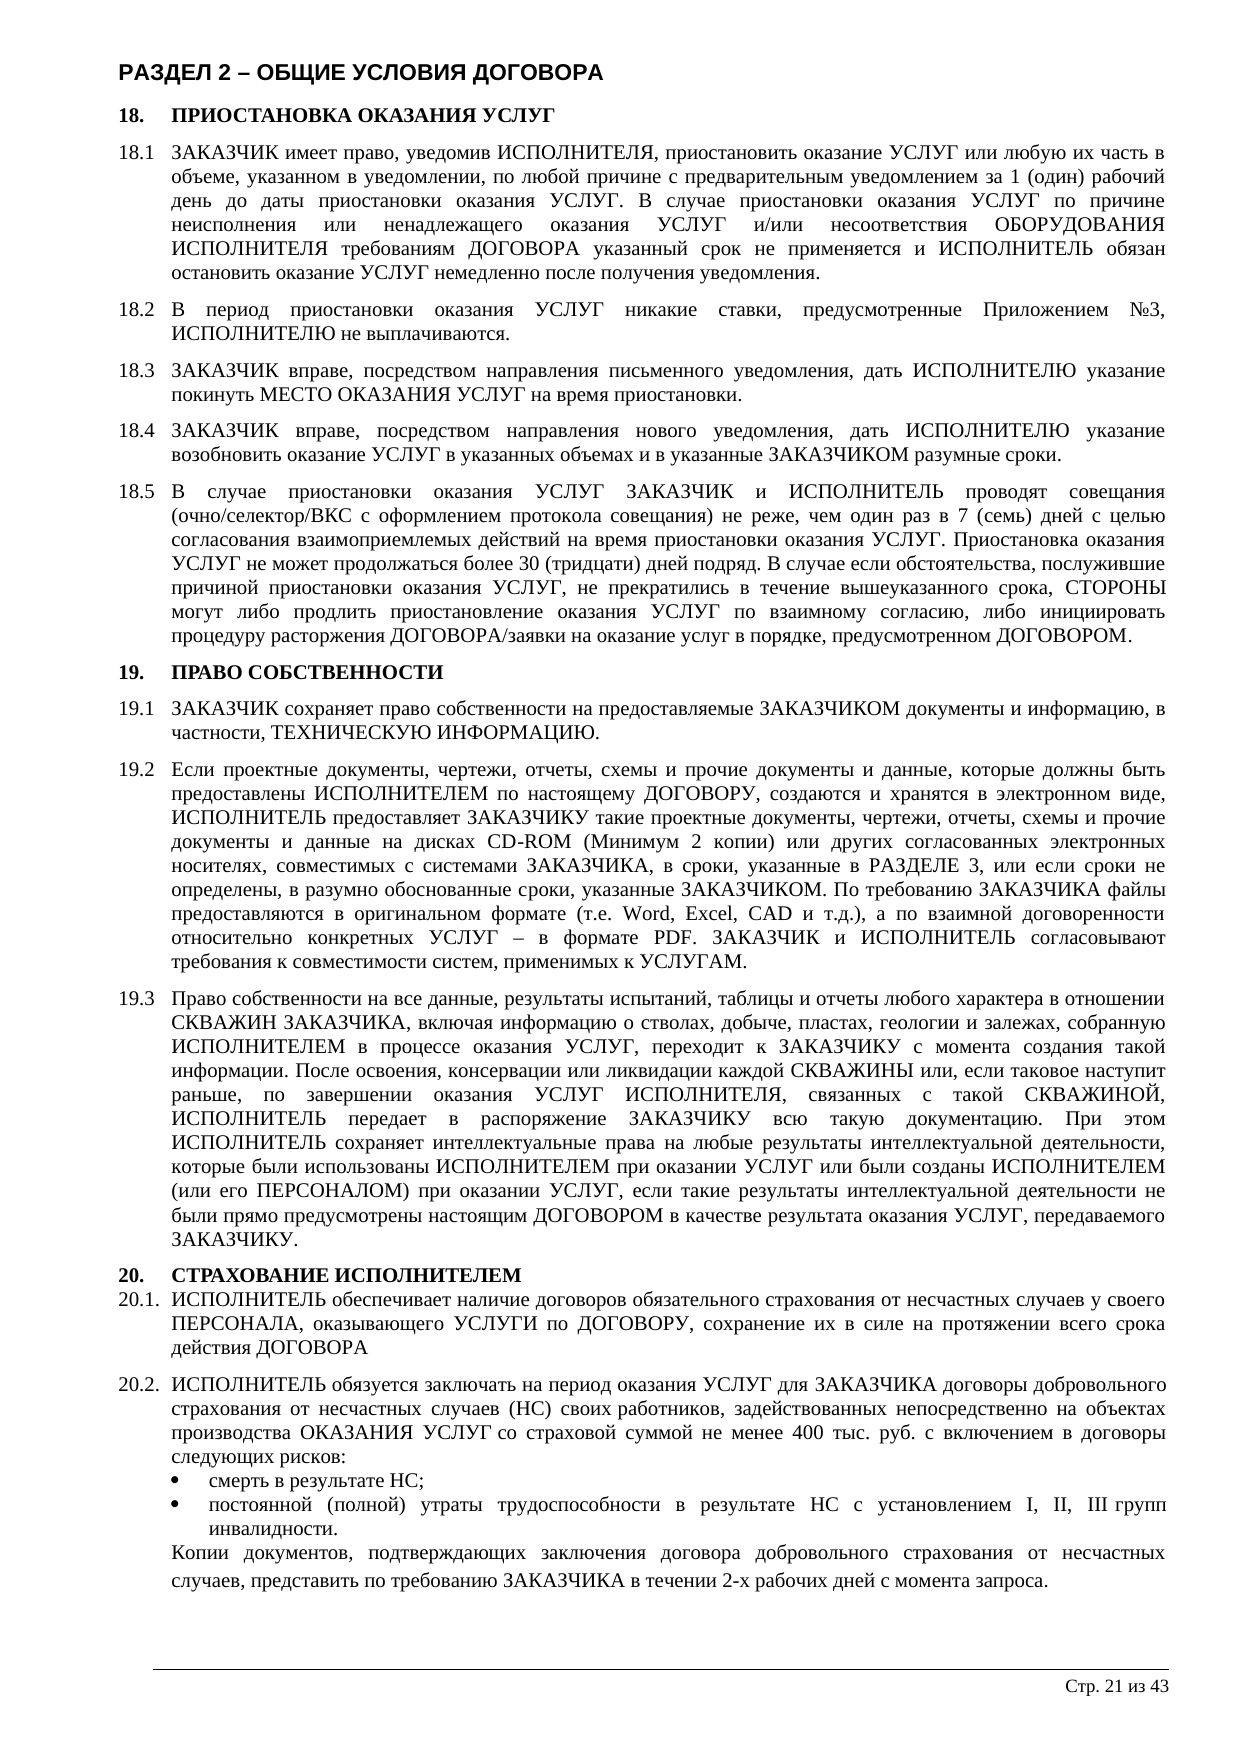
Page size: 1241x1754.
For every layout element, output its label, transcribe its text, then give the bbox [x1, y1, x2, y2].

list постоянной (полной) утраты трудоспособности в результате НС с установлением I, II, III групп инвалидности. [171, 1492, 1167, 1540]
list смерть в результате НС; [171, 1468, 1119, 1492]
subtitle ПРИОСТАНОВКА ОКАЗАНИЯ УСЛУГ [118, 103, 1167, 127]
list В случае приостановки оказания УСЛУГ ЗАКАЗЧИК и ИСПОЛНИТЕЛЬ проводят совещания (очно/селектор/ВКС с оформлением протокола совещания) не реже, чем один раз в 7 (семь) дней с целью согласования взаимоприемлемых действий на время приостановки оказания УСЛУГ. Приостановка оказания УСЛУГ не может продолжаться более 30 (тридцати) дней подряд. В случае если обстоятельства, послужившие причиной приостановки оказания УСЛУГ, не прекратились в течение вышеуказанного срока, стороны могут либо продлить приостановление оказания УСЛУГ по взаимному согласию, либо инициировать процедуру расторжения ДОГОВОРА/заявки на оказание услуг в порядке, предусмотренном ДОГОВОРОМ. [118, 479, 1167, 647]
text Копии документов, подтверждающих заключения договора добровольного страхования от несчастных случаев, представить по требованию ЗАКАЗЧИКА в течении 2-х рабочих дней с момента запроса. [171, 1540, 1167, 1592]
list ЗАКАЗЧИК вправе, посредством направления нового уведомления, дать ИСПОЛНИТЕЛЮ указание возобновить оказание УСЛУГ в указанных объемах и в указанные ЗАКАЗЧИКОМ разумные сроки. [118, 418, 1167, 466]
list ЗАКАЗЧИК сохраняет право собственности на предоставляемые ЗАКАЗЧИКОМ документы и информацию, в частности, ТЕХНИЧЕСКУЮ ИНФОРМАЦИЮ. [118, 696, 1167, 744]
list ИСПОЛНИТЕЛЬ обеспечивает наличие договоров обязательного страхования от несчастных случаев у своего ПЕРСОНАЛА, оказывающего УСЛУГИ по ДОГОВОРУ, сохранение их в силе на протяжении всего срока действия ДОГОВОРА [118, 1287, 1167, 1359]
list В период приостановки оказания УСЛУГ никакие ставки, предусмотренные Приложением №3, ИСПОЛНИТЕЛЮ не выплачиваются. [118, 297, 1167, 345]
subtitle СТРАХОВАНИЕ ИСПОЛНИТЕЛЕМ [118, 1263, 1167, 1287]
list Право собственности на все данные, результаты испытаний, таблицы и отчеты любого характера в отношении СКВАЖИН ЗАКАЗЧИКА, включая информацию о стволах, добыче, пластах, геологии и залежах, собранную ИСПОЛНИТЕЛЕМ в процессе оказания УСЛУГ, переходит к ЗАКАЗЧИКУ с момента создания такой информации. После освоения, консервации или ликвидации каждой СКВАЖИНЫ или, если таковое наступит раньше, по завершении оказания УСЛУГ ИСПОЛНИТЕЛЯ, связанных с такой СКВАЖИНОЙ, ИСПОЛНИТЕЛЬ передает в распоряжение ЗАКАЗЧИКУ всю такую документацию. При этом ИСПОЛНИТЕЛЬ сохраняет интеллектуальные права на любые результаты интеллектуальной деятельности, которые были использованы ИСПОЛНИТЕЛЕМ при оказании УСЛУГ или были созданы ИСПОЛНИТЕЛЕМ (или его ПЕРСОНАЛОМ) при оказании УСЛУГ, если такие результаты интеллектуальной деятельности не были прямо предусмотрены настоящим ДОГОВОРОМ в качестве результата оказания УСЛУГ, передаваемого ЗАКАЗЧИКУ. [118, 986, 1167, 1251]
list Если проектные документы, чертежи, отчеты, схемы и прочие документы и данные, которые должны быть предоставлены ИСПОЛНИТЕЛЕМ по настоящему ДОГОВОРУ, создаются и хранятся в электронном виде, ИСПОЛНИТЕЛЬ предоставляет ЗАКАЗЧИКУ такие проектные документы, чертежи, отчеты, схемы и прочие документы и данные на дисках СD-ROM (минимум 2 копии) или других согласованных электронных носителях, совместимых с системами ЗАКАЗЧИКА, в сроки, указанные в РАЗДЕЛЕ 3, или если сроки не определены, в разумно обоснованные сроки, указанные ЗАКАЗЧИКОМ. По требованию ЗАКАЗЧИКА файлы предоставляются в оригинальном формате (т.е. Word, Excel, CAD и т.д.), а по взаимной договоренности относительно конкретных УСЛУГ – в формате PDF. ЗАКАЗЧИК и ИСПОЛНИТЕЛЬ согласовывают требования к совместимости систем, применимых к УСЛУГАМ. [118, 757, 1167, 973]
list ЗАКАЗЧИК имеет право, уведомив ИСПОЛНИТЕЛЯ, приостановить оказание УСЛУГ или любую их часть в объеме, указанном в уведомлении, по любой причине c предварительным уведомлением за 1 (один) рабочий день до даты приостановки оказания УСЛУГ. В случае приостановки оказания УСЛУГ по причине неисполнения или ненадлежащего оказания УСЛУГ и/или несоответствия ОБОРУДОВАНИЯ ИСПОЛНИТЕЛЯ требованиям ДОГОВОРА указанный срок не применяется и ИСПОЛНИТЕЛЬ обязан остановить оказание УСЛУГ немедленно после получения уведомления. [118, 140, 1167, 284]
subtitle ПРАВО СОБСТВЕННОСТИ [118, 660, 1167, 684]
list ИСПОЛНИТЕЛЬ обязуется заключать на период оказания УСЛУГ для Заказчика договоры добровольного страхования от несчастных случаев (НС) своих работников, задействованных непосредственно на объектах производства ОКАЗАНИЯ УСЛУГ со страховой суммой не менее 400 тыс. руб. с включением в договоры следующих рисков: [118, 1372, 1167, 1468]
list ЗАКАЗЧИК вправе, посредством направления письменного уведомления, дать ИСПОЛНИТЕЛЮ указание покинуть МЕСТО ОКАЗАНИЯ УСЛУГ на время приостановки. [118, 357, 1167, 406]
